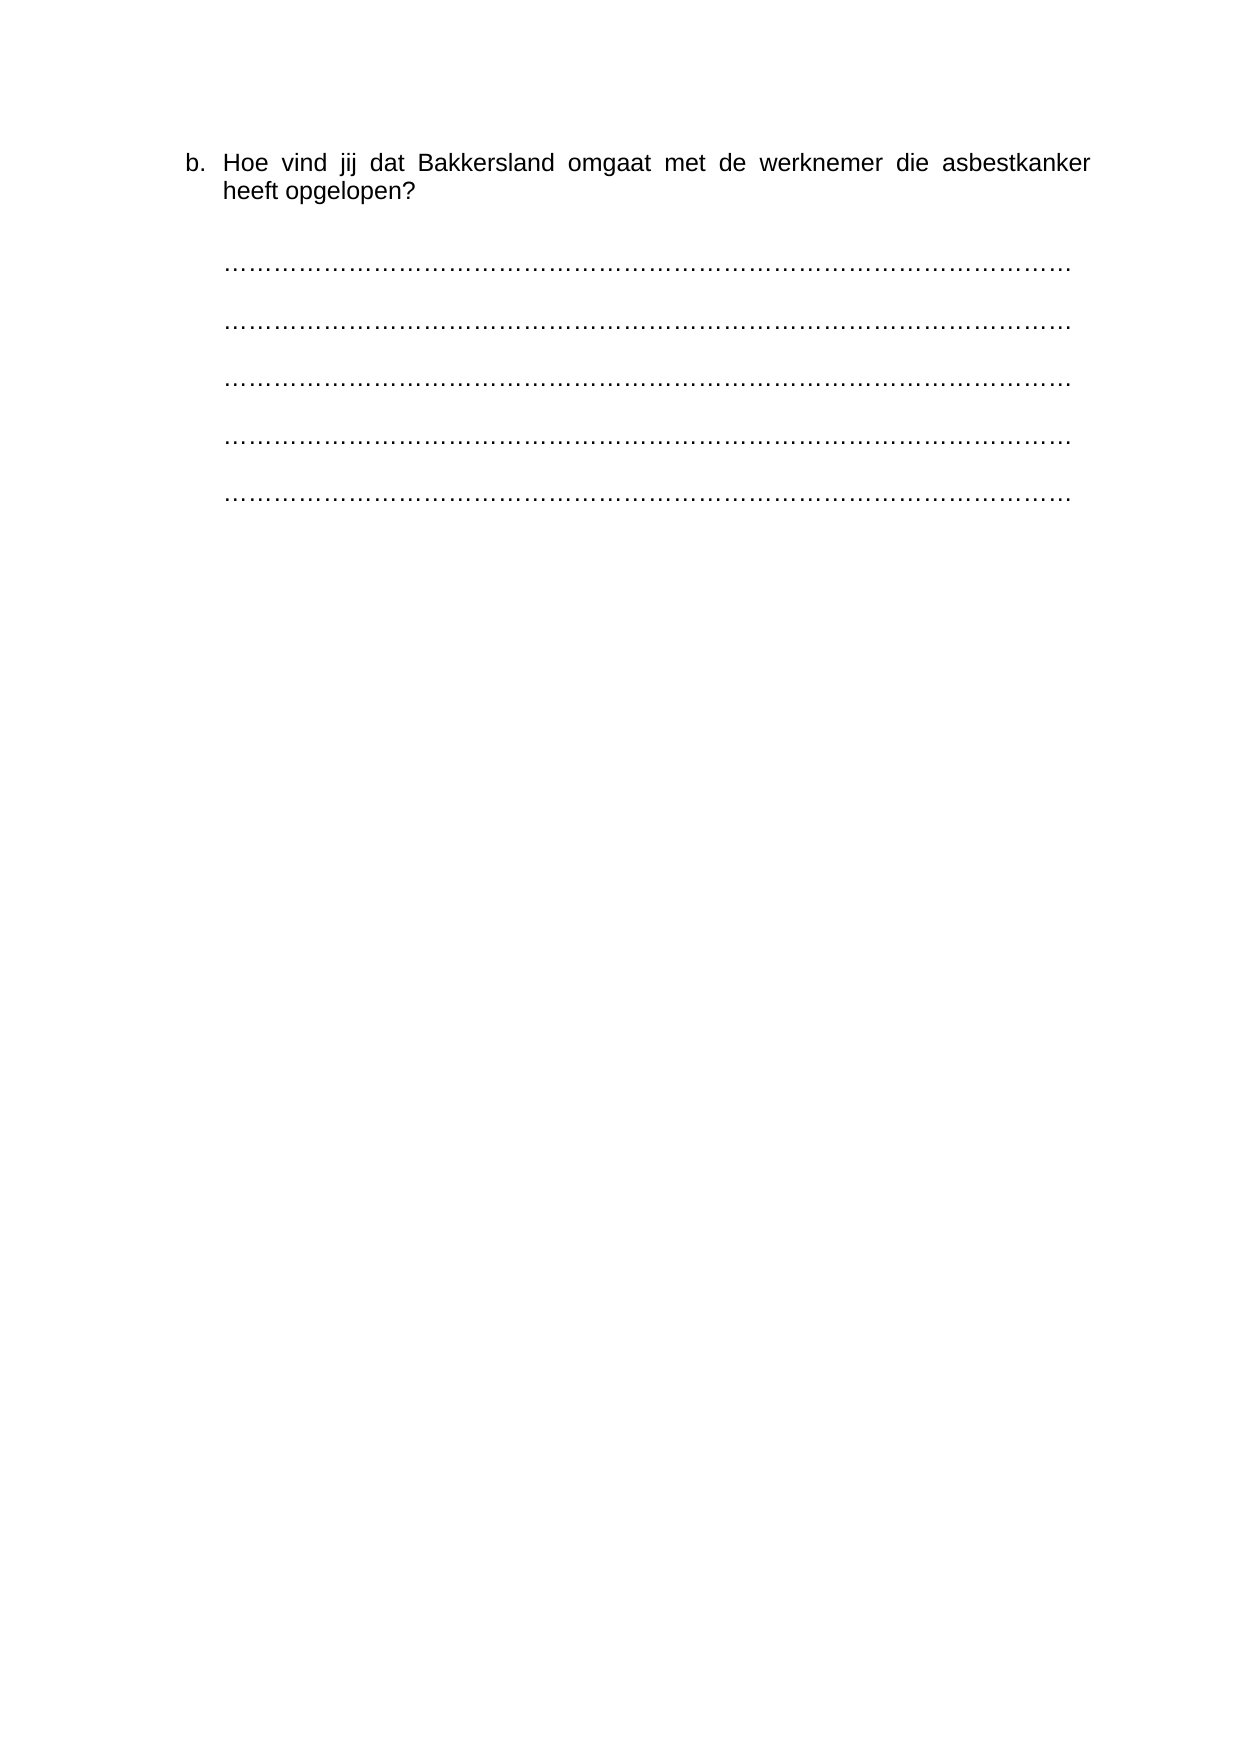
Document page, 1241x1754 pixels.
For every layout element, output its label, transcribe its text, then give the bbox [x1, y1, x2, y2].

list …………………………………………………………………………………………………………………………………………………………………………………………………………………………………………………………………………………………………………………………………………………………………………………………………………………………………………………………………… [223, 248, 1093, 507]
list Hoe vind jij dat Bakkersland omgaat met de werknemer die asbestkanker heeft opgelopen? [185, 148, 1093, 205]
